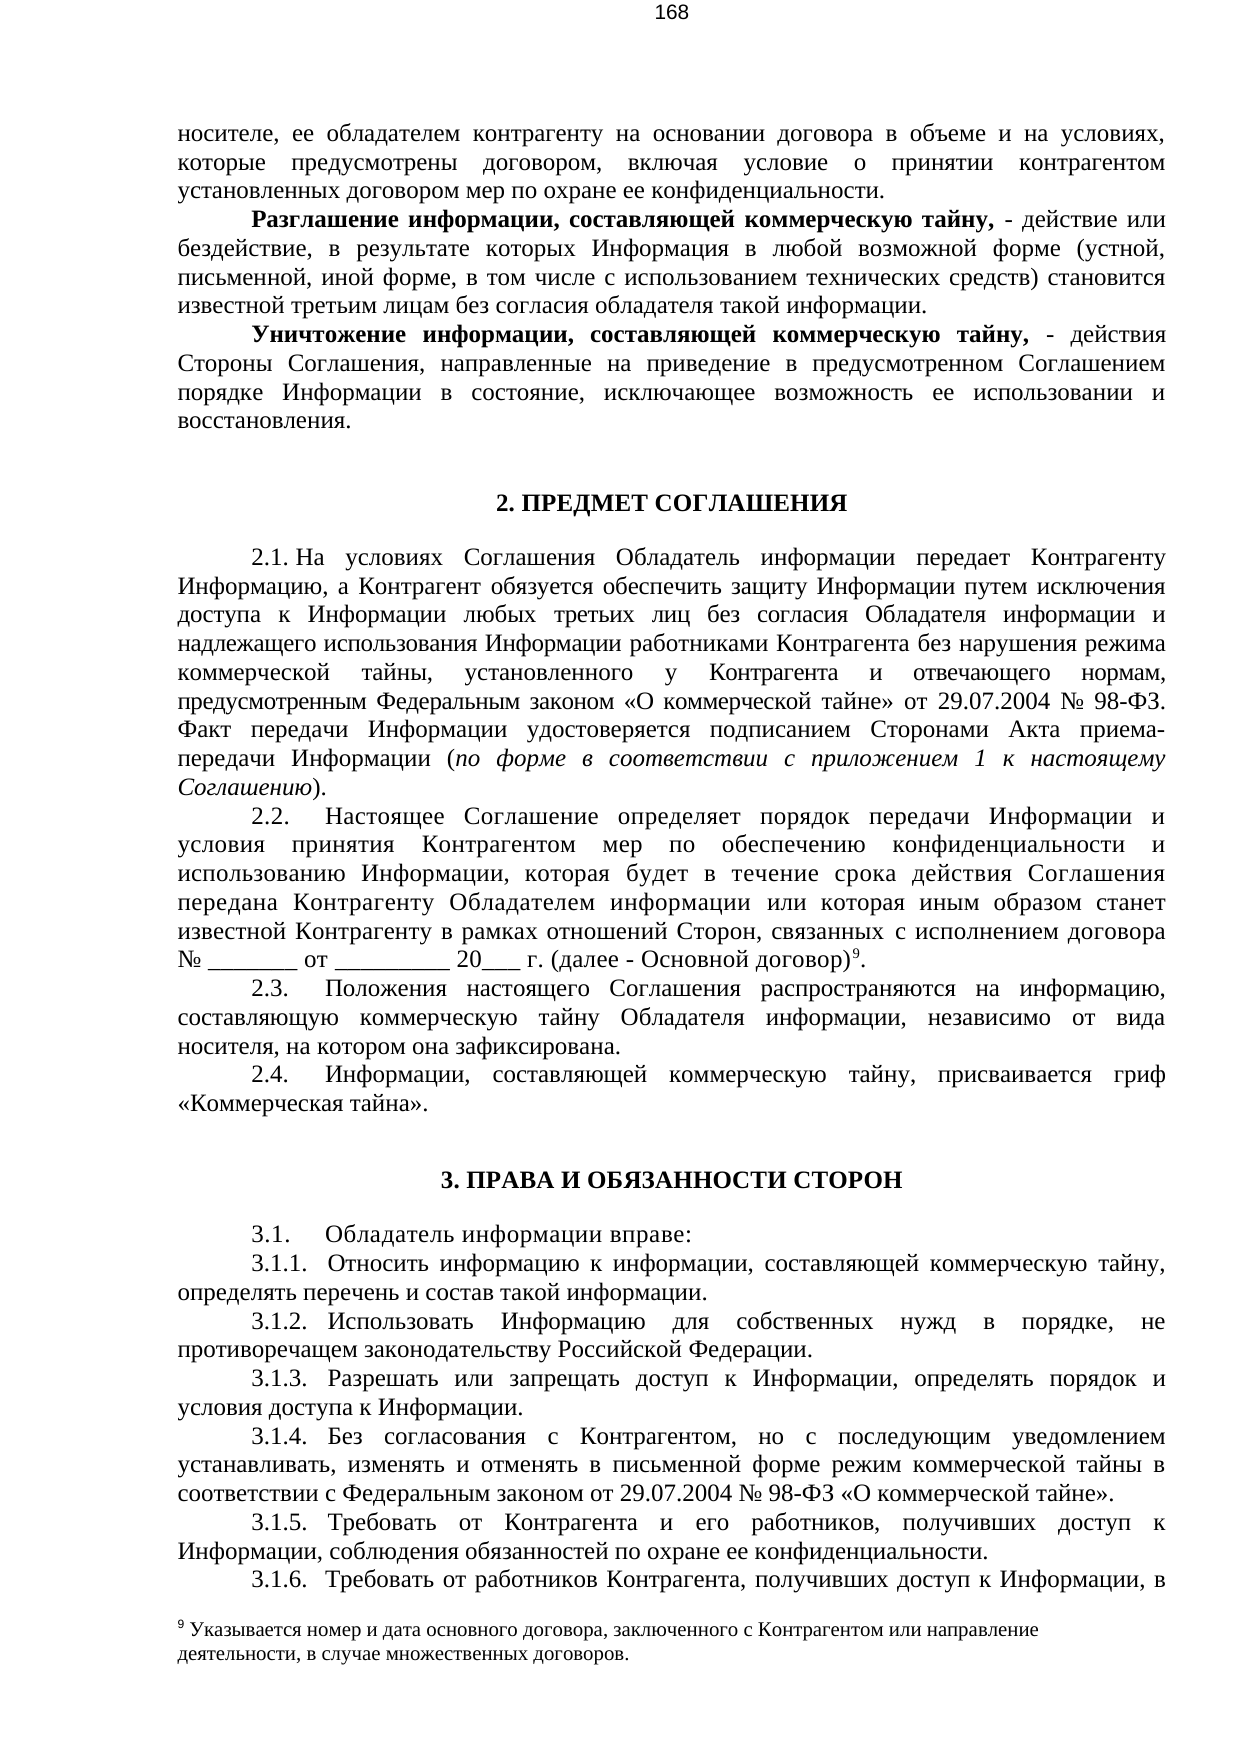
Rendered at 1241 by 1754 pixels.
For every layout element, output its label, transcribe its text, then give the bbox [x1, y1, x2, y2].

text 3.1.1. Относить информацию к информации, составляющей коммерческую тайну, определять перечень и состав такой информации. [177, 1248, 1166, 1306]
text 3.1.4. Без согласования с Контрагентом, но с последующим уведомлением устанавливать, изменять и отменять в письменной форме режим коммерческой тайны в соответствии с Федеральным законом от 29.07.2004 № 98-ФЗ «О коммерческой тайне». [177, 1421, 1166, 1507]
list Настоящее Соглашение определяет порядок передачи Информации и условия принятия Контрагентом мер по обеспечению конфиденциальности и использованию Информации, которая будет в течение срока действия Соглашения передана Контрагенту Обладателем информации или которая иным образом станет известной Контрагенту в рамках отношений Сторон, связанных с исполнением договора № _______ от _________ 20___ г. (далее - Основной договор). [177, 801, 1166, 973]
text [177, 1564, 1166, 1593]
list Положения настоящего Соглашения распространяются на информацию, составляющую коммерческую тайну Обладателя информации, независимо от вида носителя, на котором она зафиксирована. [177, 973, 1166, 1059]
text 3. ПРАВА И ОБЯЗАННОСТИ СТОРОН [177, 1166, 1166, 1194]
list Обладатель информации вправе: [177, 1219, 1166, 1248]
text 3.1.5. Требовать от Контрагента и его работников, получивших доступ к Информации, соблюдения обязанностей по охране ее конфиденциальности. [177, 1507, 1166, 1564]
list Информации, составляющей коммерческую тайну, присваивается гриф «Коммерческая тайна». [177, 1059, 1166, 1117]
text Уничтожение информации, составляющей коммерческую тайну, - действия Стороны Соглашения, направленные на приведение в предусмотренном Соглашением порядке Информации в состояние, исключающее возможность ее использовании и восстановления. [177, 319, 1166, 434]
text 2. ПРЕДМЕТ СОГЛАШЕНИЯ [177, 488, 1166, 517]
text 3.1.2. Использовать Информацию для собственных нужд в порядке, не противоречащем законодательству Российской Федерации. [177, 1306, 1166, 1363]
list На условиях Соглашения Обладатель информации передает Контрагенту Информацию, а Контрагент обязуется обеспечить защиту Информации путем исключения доступа к Информации любых третьих лиц без согласия Обладателя информации и надлежащего использования Информации работниками Контрагента без нарушения режима коммерческой тайны, установленного у Контрагента и отвечающего нормам, предусмотренным Федеральным законом «О коммерческой тайне» от 29.07.2004 № 98-ФЗ. Факт передачи Информации удостоверяется подписанием Сторонами Акта приема-передачи Информации (по форме в соответствии с приложением 1 к настоящему Соглашению). [177, 542, 1166, 801]
text Разглашение информации, составляющей коммерческую тайну, - действие или бездействие, в результате которых Информация в любой возможной форме (устной, письменной, иной форме, в том числе с использованием технических средств) становится известной третьим лицам без согласия обладателя такой информации. [177, 204, 1166, 319]
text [177, 118, 1166, 204]
text 3.1.3. Разрешать или запрещать доступ к Информации, определять порядок и условия доступа к Информации. [177, 1363, 1166, 1421]
